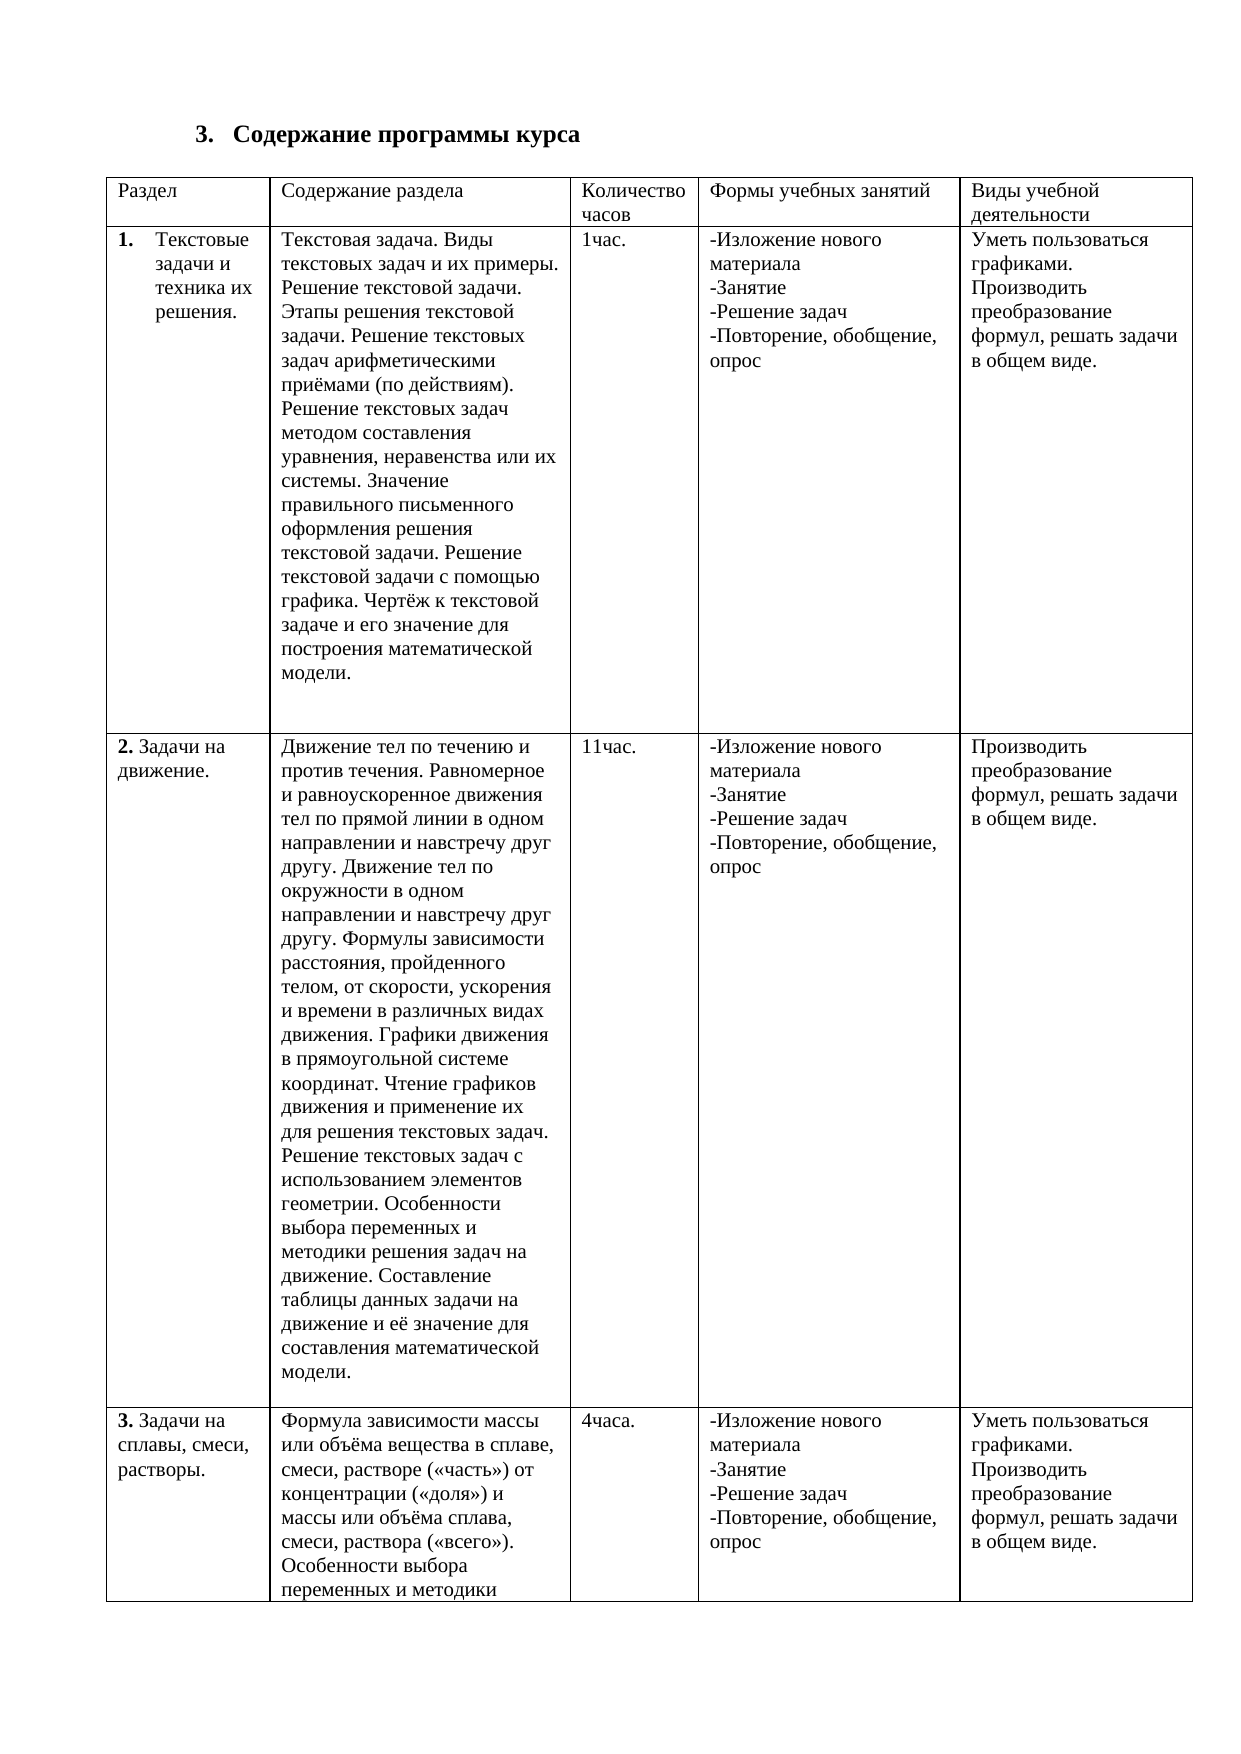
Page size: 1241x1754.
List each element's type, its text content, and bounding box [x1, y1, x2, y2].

table_header Формы учебных занятий [699, 178, 959, 226]
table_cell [107, 1408, 269, 1601]
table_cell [699, 1408, 959, 1601]
table_header Раздел [107, 178, 269, 226]
table_cell Текстовая задача. Виды текстовых задач и их примеры. Решение текстовой задачи. Этапы решения текстовой задачи. Решение текстовых задач арифметическими приёмами (по действиям). Решение текстовых задач методом составления уравнения, неравенства или их системы. Значение правильного письменного оформления решения текстовой задачи. Решение текстовой задачи с помощью графика. Чертёж к текстовой задаче и его значение для построения математической модели. [271, 227, 570, 732]
table_cell Движение тел по течению и против течения. Равномерное и равноускоренное движения тел по прямой линии в одном направлении и навстречу друг другу. Движение тел по окружности в одном направлении и навстречу друг другу. Формулы зависимости расстояния, пройденного телом, от скорости, ускорения и времени в различных видах движения. Графики движения в прямоугольной системе координат. Чтение графиков движения и применение их для решения текстовых задач. Решение текстовых задач с использованием элементов геометрии. Особенности выбора переменных и методики решения задач на движение. Составление таблицы данных задачи на движение и её значение для составления математической модели. [271, 734, 570, 1407]
table_header Количество часов [571, 178, 698, 226]
table_header Содержание раздела [271, 178, 570, 226]
table_cell Уметь пользоваться графиками. Производить преобразование формул, решать задачи в общем виде. [961, 227, 1192, 732]
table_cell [271, 1408, 570, 1601]
table_header Виды учебной деятельности [961, 178, 1192, 226]
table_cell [961, 1408, 1192, 1601]
table_cell 11час. [571, 734, 698, 1407]
table_cell -Изложение нового материала -Занятие -Решение задач -Повторение, обобщение, опрос [699, 227, 959, 732]
list Содержание программы курса [195, 119, 1123, 148]
table_cell -Изложение нового материала -Занятие -Решение задач -Повторение, обобщение, опрос [699, 734, 959, 1407]
table_cell 2. Задачи на движение. [107, 734, 269, 1407]
table_cell 1час. [571, 227, 698, 732]
table_cell Производить преобразование формул, решать задачи в общем виде. [961, 734, 1192, 1407]
table_cell Текстовые задачи и техника их решения. [107, 227, 269, 732]
table_cell 4часа. [571, 1408, 698, 1601]
